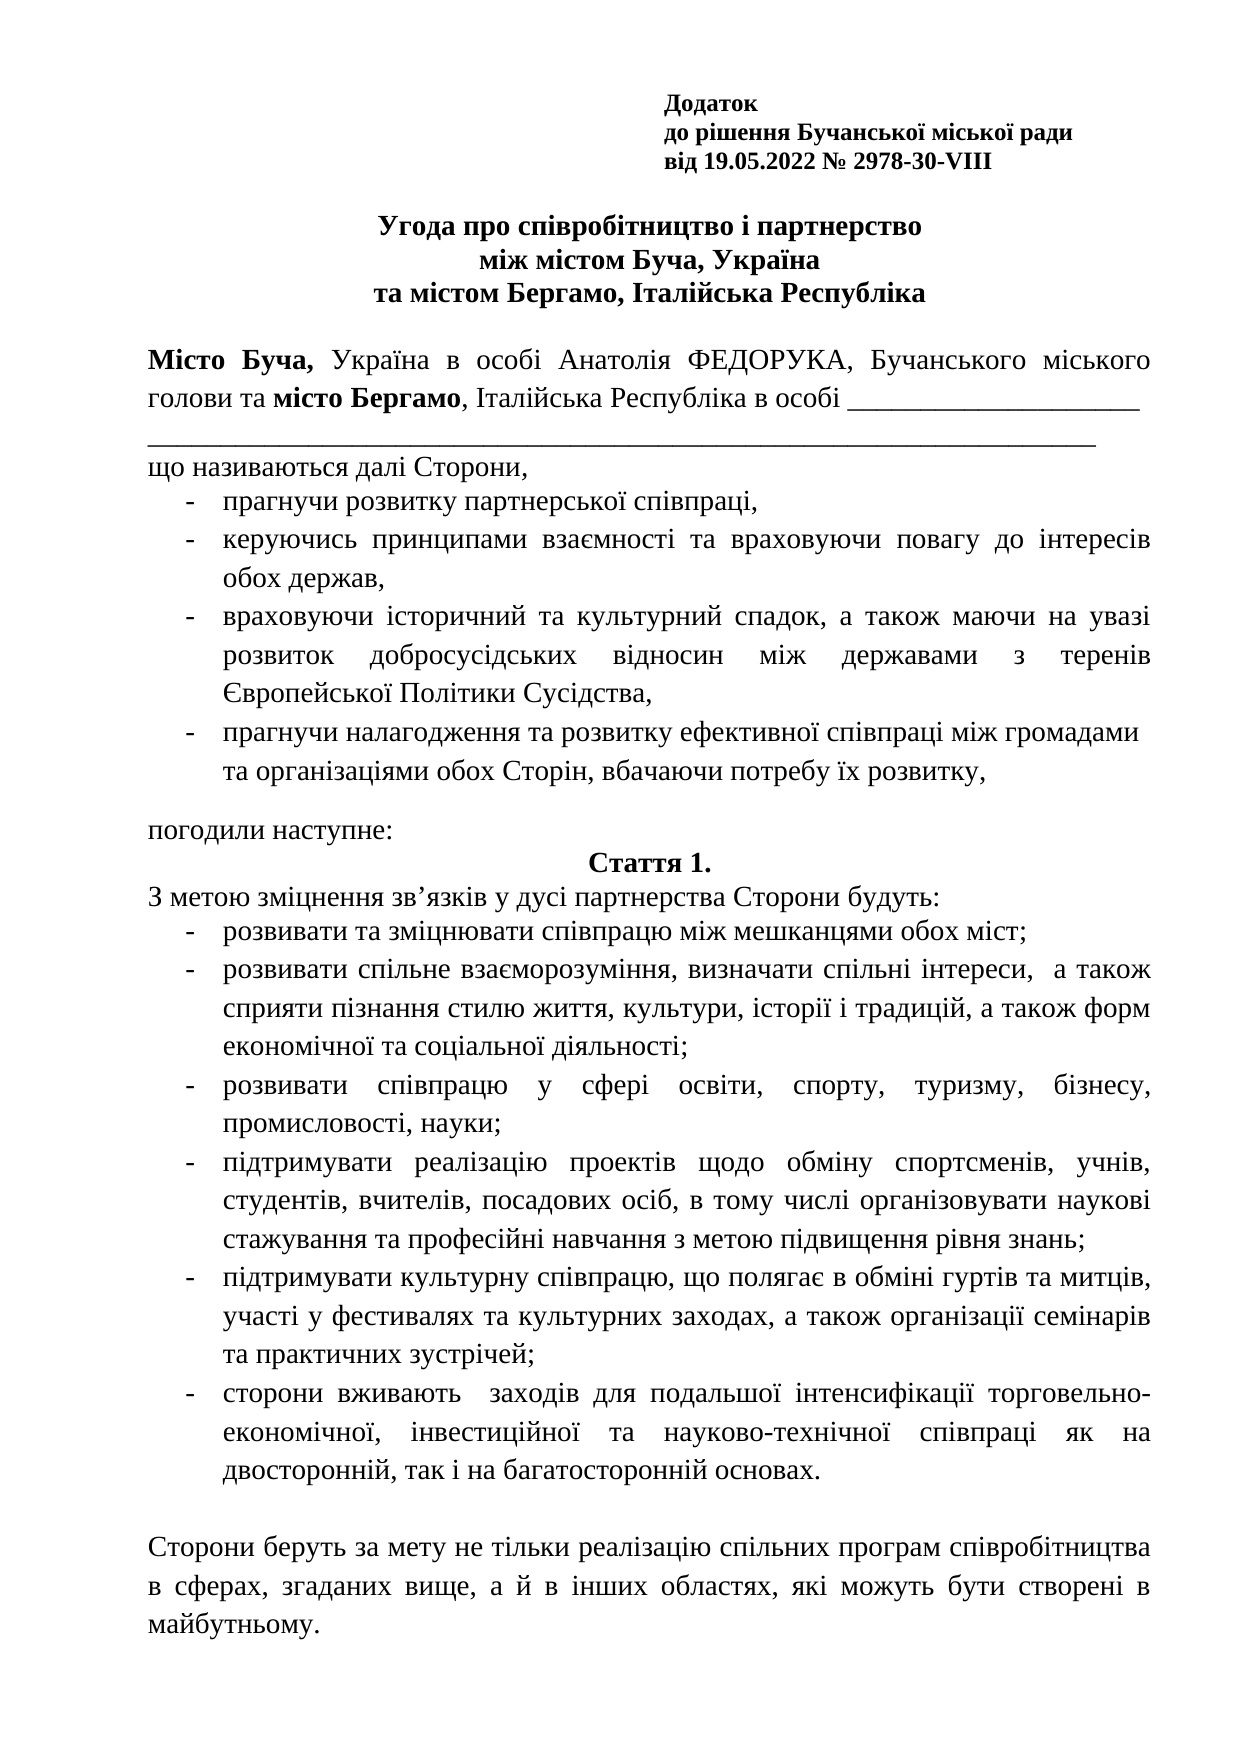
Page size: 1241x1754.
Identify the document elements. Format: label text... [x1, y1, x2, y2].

list сторони вживають заходів для подальшої інтенсифікації торговельно-економічної, інвестиційної та науково-технічної співпраці як на двосторонній, так і на багатосторонній основах. [185, 1375, 1152, 1486]
list враховуючи історичний та культурний спадок, а також маючи на увазі розвиток добросусідських відносин між державами з теренів Європейської Політики Сусідства, [185, 598, 1152, 709]
text Додаток [148, 88, 1152, 117]
list прагнучи налагодження та розвитку ефективної співпраці між громадами та організаціями обох Сторін, вбачаючи потребу їх розвитку, [185, 714, 1152, 786]
text Стаття 1. [148, 846, 1152, 879]
text Місто Буча, Україна в особі Анатолія ФЕДОРУКА, Бучанського міського голови та місто Бергамо, Італійська Республіка в особі ____________________ [148, 342, 1152, 416]
text З метою зміцнення зв’язків у дусі партнерства Сторони будуть: [148, 879, 1152, 913]
list розвивати спільне взаєморозуміння, визначати спільні інтереси, а також сприяти пізнання стилю життя, культури, історії і традицій, а також форм економічної та соціальної діяльності; [185, 951, 1152, 1062]
text між містом Буча, Україна [148, 242, 1152, 275]
list керуючись принципами взаємності та враховуючи повагу до інтересів обох держав, [185, 521, 1152, 593]
text _________________________________________________________________ [148, 416, 1152, 449]
list прагнучи розвитку партнерської співпраці, [185, 483, 1152, 516]
text що називаються далі Сторони, [148, 449, 1152, 483]
text та містом Бергамо, Італійська Республіка [148, 275, 1152, 309]
text до рішення Бучанської міської ради [148, 117, 1152, 146]
list Сторони беруть за мету не тільки реалізацію спільних програм співробітництва в сферах, згаданих вище, а й в інших областях, які можуть бути створені в майбутньому. [148, 1529, 1152, 1640]
list підтримувати культурну співпрацю, що полягає в обміні гуртів та митців, участі у фестивалях та культурних заходах, а також організації семінарів та практичних зустрічей; [185, 1259, 1152, 1370]
list підтримувати реалізацію проектів щодо обміну спортсменів, учнів, студентів, вчителів, посадових осіб, в тому числі організовувати наукові стажування та професійні навчання з метою підвищення рівня знань; [185, 1144, 1152, 1254]
text від 19.05.2022 № 2978-30-VIII [148, 146, 1152, 175]
text Угода про співробітництво і партнерство [148, 208, 1152, 242]
list розвивати та зміцнювати співпрацю між мешканцями обох міст; [185, 913, 1152, 946]
list розвивати співпрацю у сфері освіти, спорту, туризму, бізнесу, промисловості, науки; [185, 1067, 1152, 1139]
text погодили наступне: [148, 812, 1152, 846]
